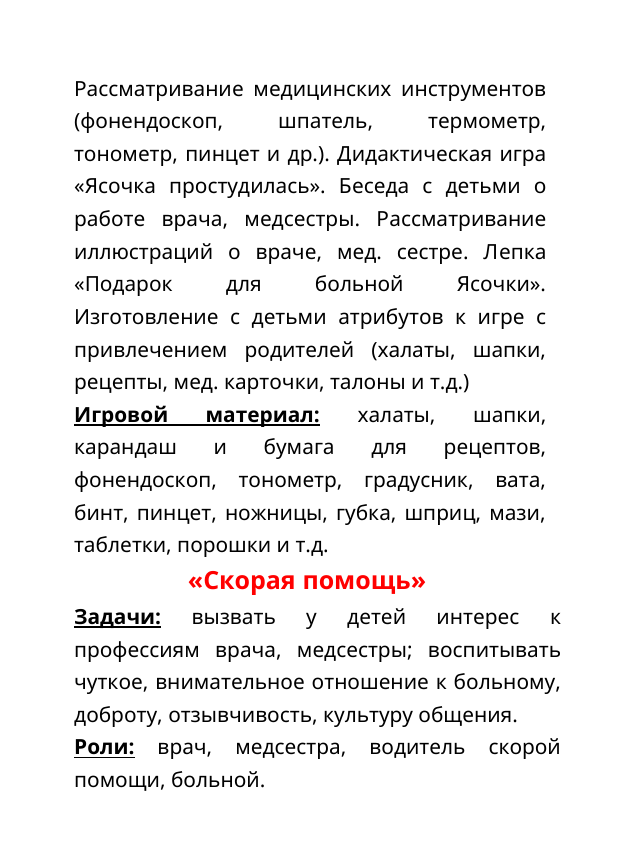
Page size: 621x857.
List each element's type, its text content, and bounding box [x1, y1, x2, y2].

text Игровой материал: халаты, шапки, карандаш и бумага для рецептов, фонендоскоп, тонометр, градусник, вата, бинт, пинцет, ножницы, губка, шприц, мази, таблетки, порошки и т.д. [74, 400, 546, 559]
text «Скорая помощь» [74, 563, 561, 597]
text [74, 74, 546, 396]
text Роли: врач, медсестра, водитель скорой помощи, больной. [74, 732, 561, 793]
text Задачи: вызвать у детей интерес к профессиям врача, медсестры; воспитывать чуткое, внимательное отношение к больному, доброту, отзывчивость, культуру общения. [74, 602, 561, 728]
